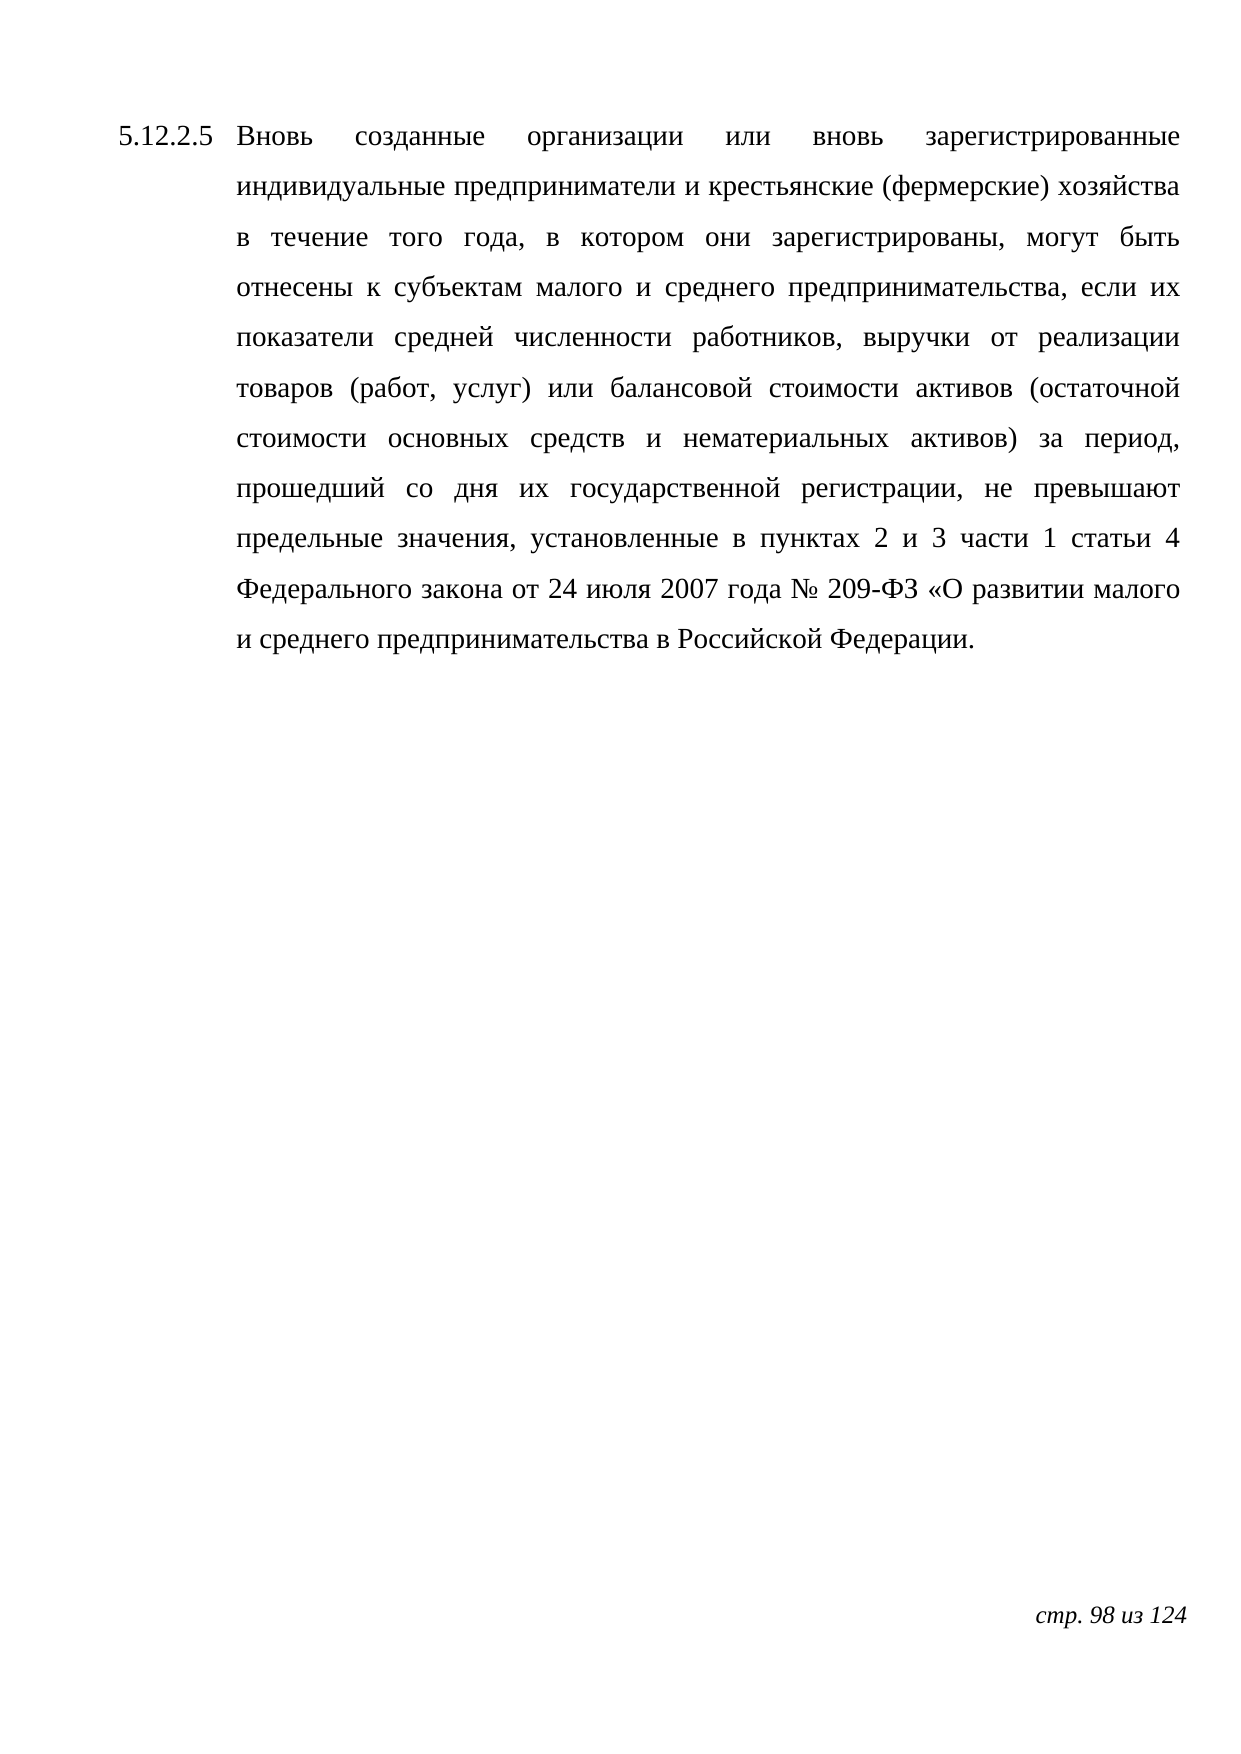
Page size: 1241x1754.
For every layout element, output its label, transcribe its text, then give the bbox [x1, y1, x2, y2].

list Вновь созданные организации или вновь зарегистрированные индивидуальные предприниматели и крестьянские (фермерские) хозяйства в течение того года, в котором они зарегистрированы, могут быть отнесены к субъектам малого и среднего предпринимательства, если их показатели средней численности работников, выручки от реализации товаров (работ, услуг) или балансовой стоимости активов (остаточной стоимости основных средств и нематериальных активов) за период, прошедший со дня их государственной регистрации, не превышают предельные значения, установленные в пунктах 2 и 3 части 1 статьи 4 Федерального закона от 24 июля 2007 года № 209-ФЗ «О развитии малого и среднего предпринимательства в Российской Федерации. [118, 118, 1181, 655]
